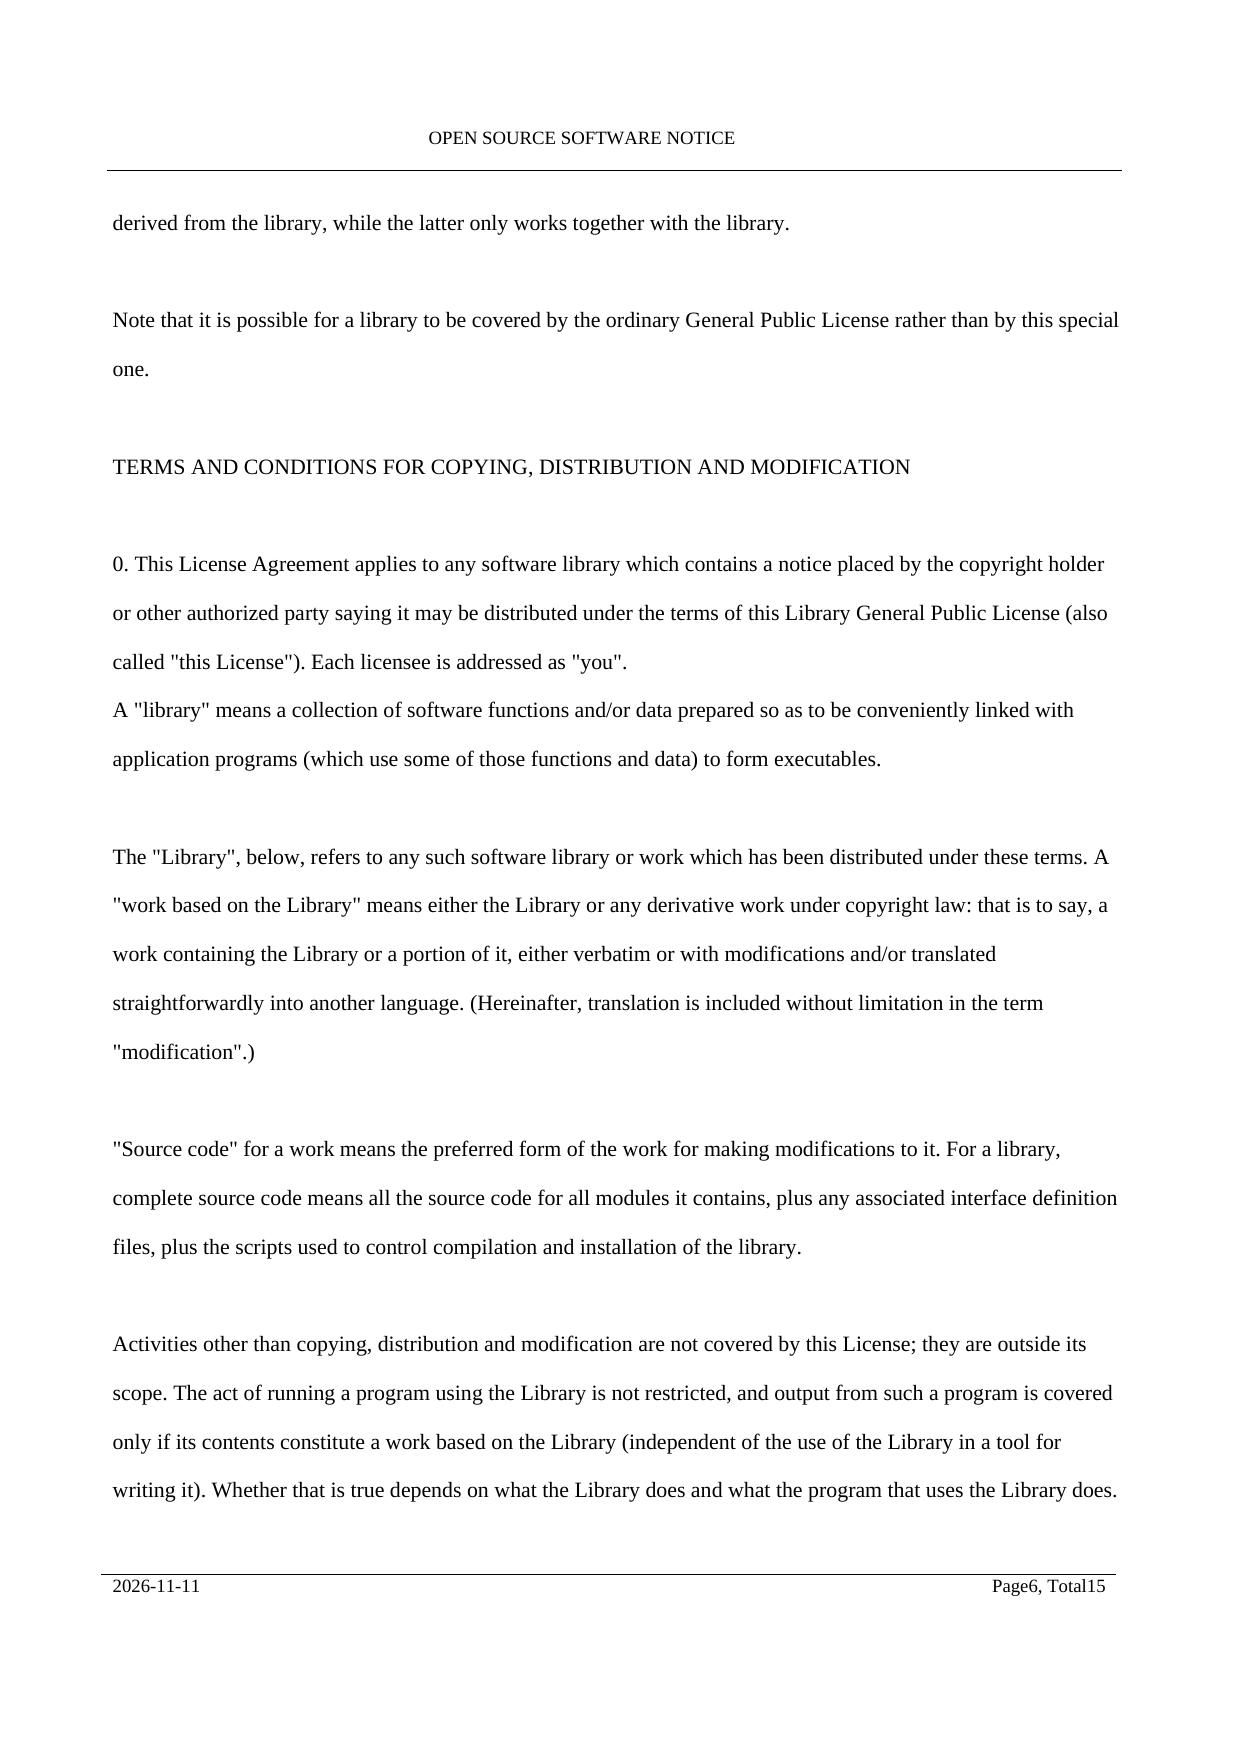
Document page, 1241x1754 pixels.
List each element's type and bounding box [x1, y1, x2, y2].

text [112, 206, 1128, 1506]
